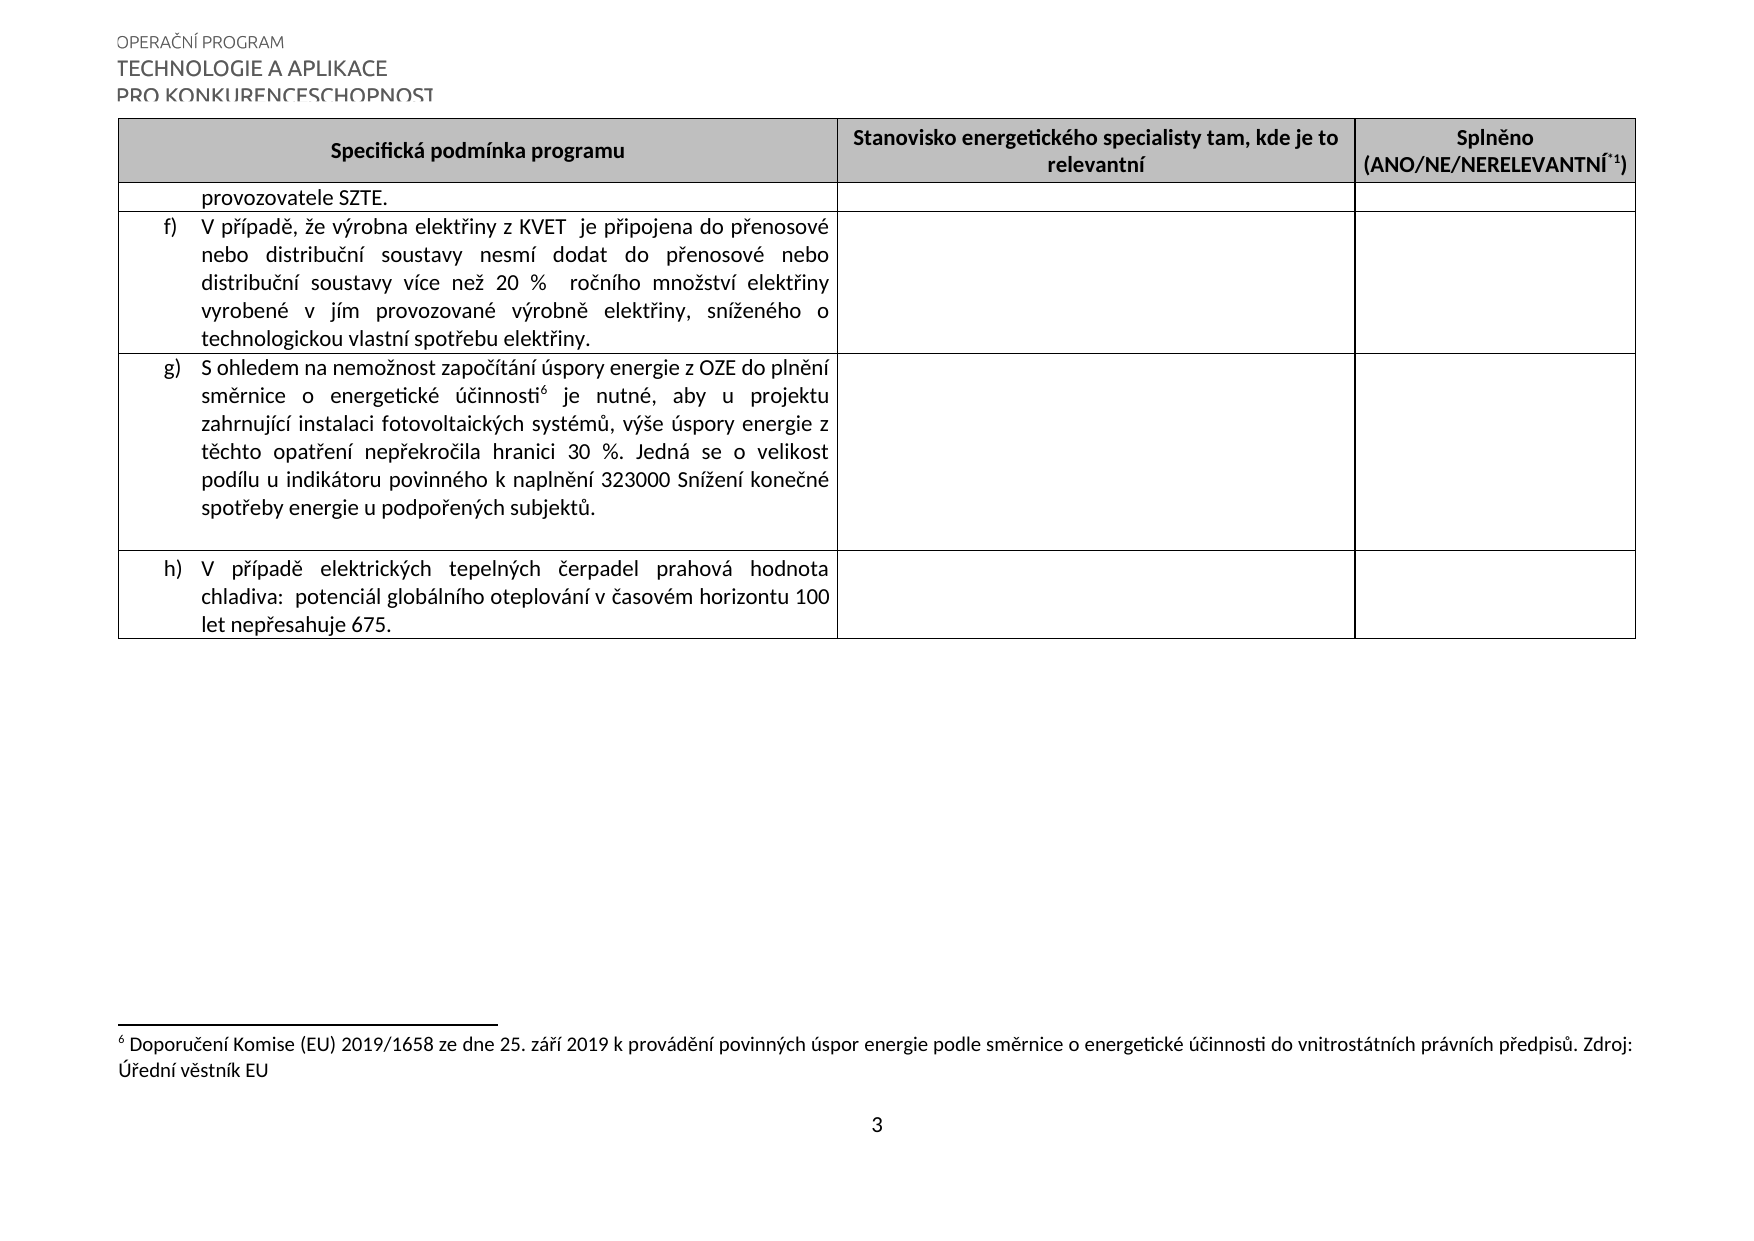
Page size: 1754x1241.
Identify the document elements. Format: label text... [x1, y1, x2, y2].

table_cell [838, 354, 1354, 549]
table_cell [838, 212, 1354, 352]
table_cell [838, 551, 1354, 638]
table_cell V případě, že výrobna elektřiny z KVET je připojena do přenosové nebo distribuční soustavy nesmí dodat do přenosové nebo distribuční soustavy více než 20 % ročního množství elektřiny vyrobené v jím provozované výrobně elektřiny, sníženého o technologickou vlastní spotřebu elektřiny. [119, 212, 837, 352]
table_cell V případě elektrických tepelných čerpadel prahová hodnota chladiva: potenciál globálního oteplování v časovém horizontu 100 let nepřesahuje 675. [119, 551, 837, 638]
table_header Specifická podmínka programu [119, 119, 837, 182]
table_cell S ohledem na nemožnost započítání úspory energie z OZE do plnění směrnice o energetické účinnosti je nutné, aby u projektu zahrnující instalaci fotovoltaických systémů, výše úspory energie z těchto opatření nepřekročila hranici 30 %. Jedná se o velikost podílu u indikátoru povinného k naplnění 323000 Snížení konečné spotřeby energie u podpořených subjektů. [119, 354, 837, 549]
table_cell [1356, 354, 1635, 549]
picture [117, 32, 433, 102]
table_header Splněno (ANO/NE/NERELEVANTNÍ*1) [1356, 119, 1635, 182]
table_cell [838, 183, 1354, 211]
table_cell [1356, 183, 1635, 211]
table_header Stanovisko energetického specialisty tam, kde je to relevantní [838, 119, 1354, 182]
table_cell [1356, 551, 1635, 638]
table_cell [1356, 212, 1635, 352]
